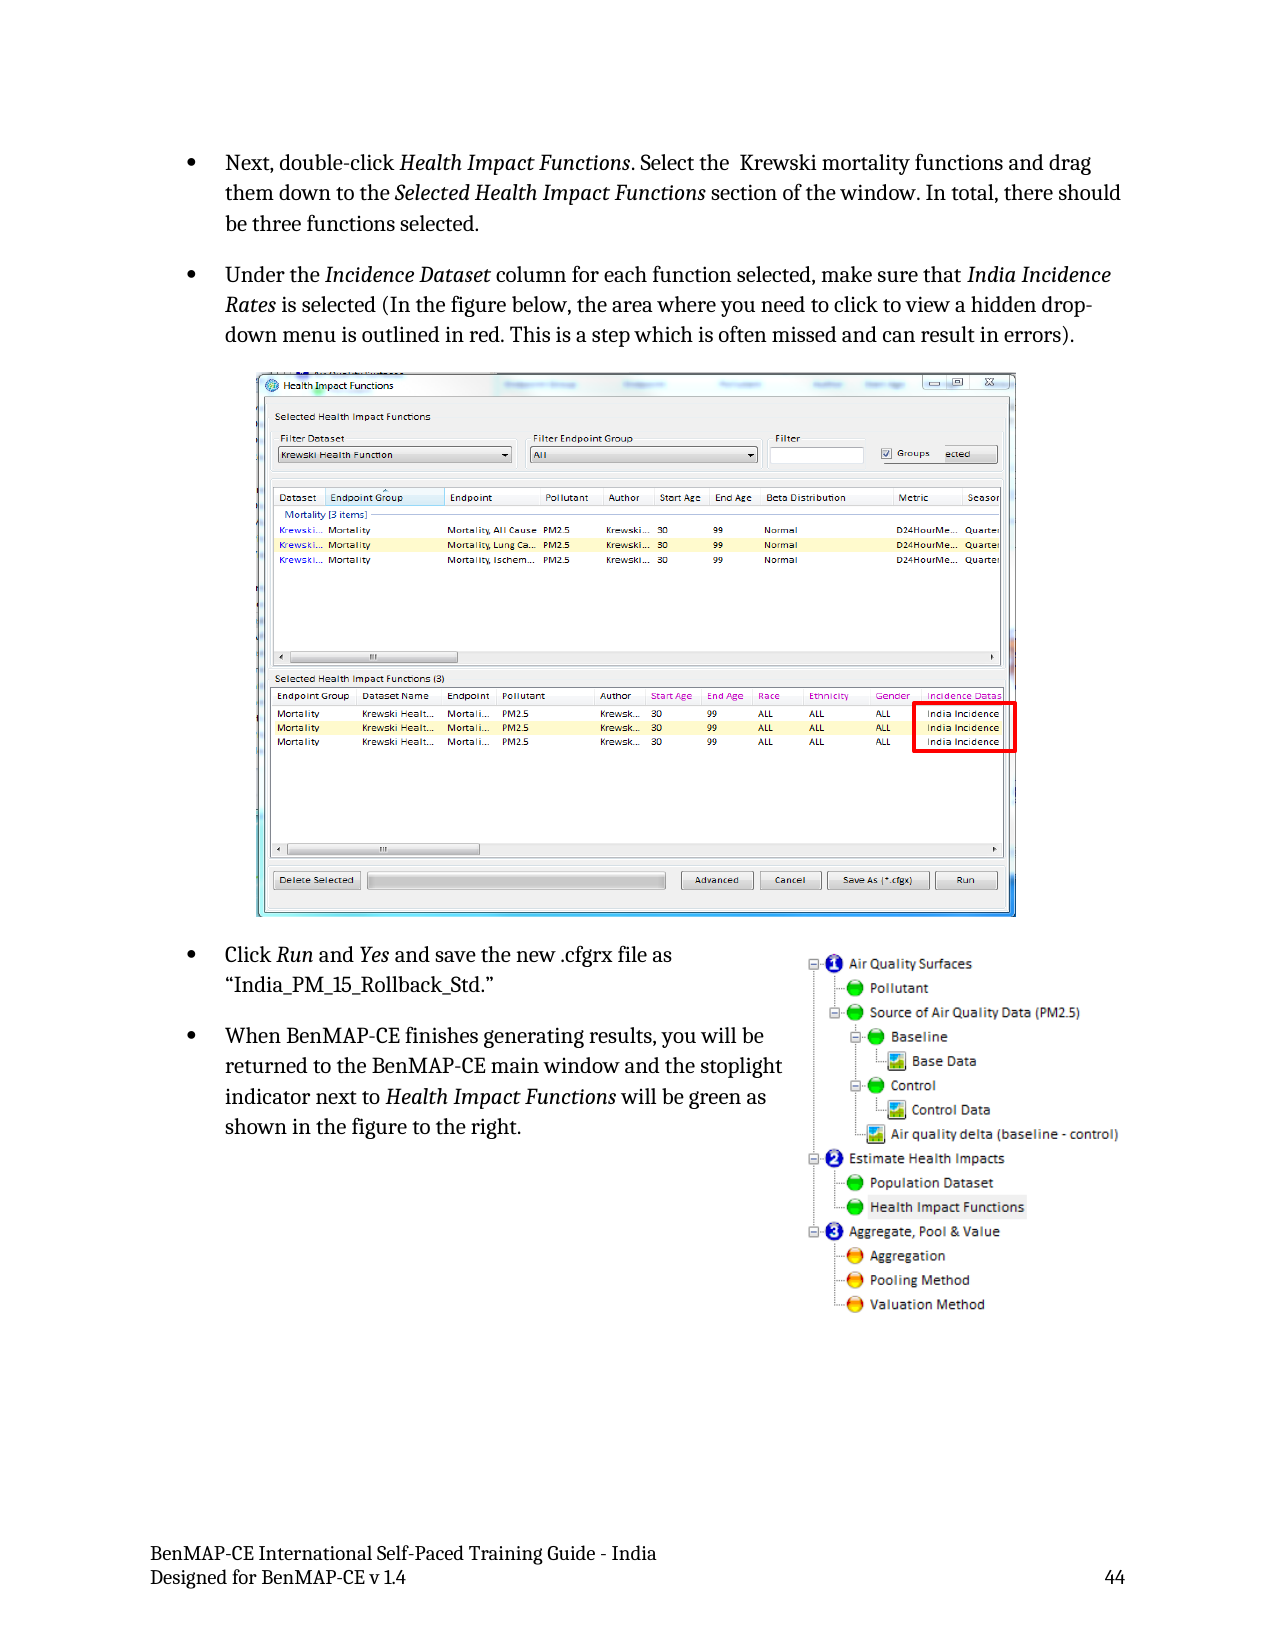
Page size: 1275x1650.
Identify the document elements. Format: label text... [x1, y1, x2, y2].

picture [256, 372, 1016, 917]
picture [804, 949, 1127, 1330]
text Under the Incidence Dataset column for each function selected, make sure that India Incidence Rates is selected (In the figure below, the area where you need to click to view a hidden drop-down menu is outlined in red. This is a step which is often missed and can result in errors). [187, 261, 1125, 348]
text Next, double-click Health Impact Functions. Select the Krewski mortality functions and drag them down to the Selected Health Impact Functions section of the window. In total, there should be three functions selected. [187, 150, 1125, 237]
text Click Run and Yes and save the new .cfgrx file as “India_PM_15_Rollback_Std.” [187, 942, 1125, 998]
picture [916, 705, 1013, 749]
text When BenMAP-CE finishes generating results, you will be returned to the BenMAP-CE main window and the stoplight indicator next to Health Impact Functions will be green as shown in the figure to the right. [187, 1023, 804, 1140]
